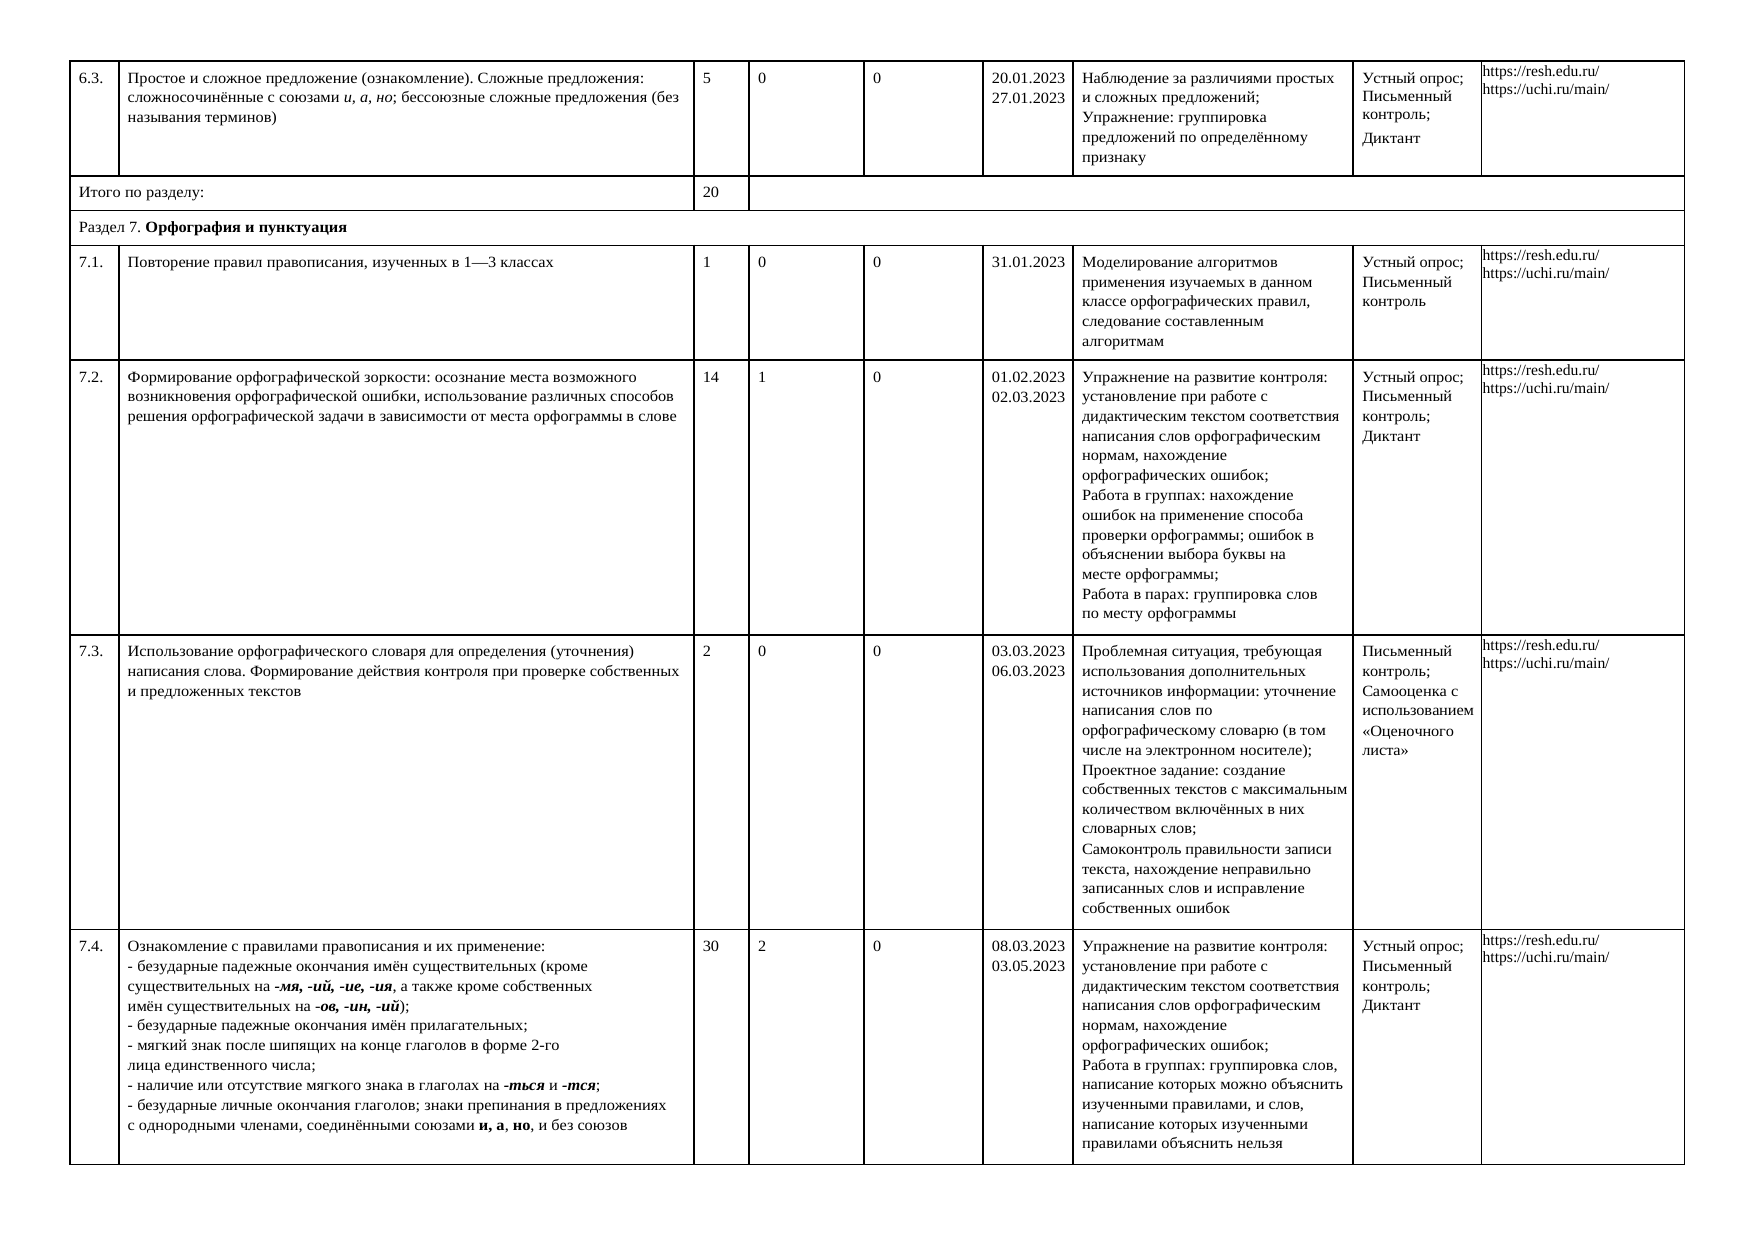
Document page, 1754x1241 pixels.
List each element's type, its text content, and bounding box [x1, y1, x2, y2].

table_header 20.01.2023 27.01.2023 [984, 62, 1072, 175]
table_cell 08.03.2023 03.05.2023 [984, 930, 1072, 1163]
table_cell 2 [695, 636, 748, 929]
table_cell 7.2. [71, 361, 118, 634]
table_cell Упражнение на развитие контроля: установление при работе с дидактическим текстом соответствия написания слов орфографическим нормам, нахождение орфографических ошибок; Работа в группах: нахождение ошибок на применение способа проверки орфограммы; ошибок в объяснении выбора буквы на месте орфограммы; Работа в парах: группировка слов по месту орфограммы [1074, 361, 1352, 634]
table_header Простое и сложное предложение (ознакомление). Сложные предложения: сложносочинённые с союзами и, а, но; бессоюзные сложные предложения (без называния терминов) [120, 62, 693, 175]
table_header https://resh.edu.ru/ https://uchi.ru/main/ [1482, 62, 1684, 175]
table_cell 0 [865, 246, 982, 359]
table_cell Использование орфографического словаря для определения (уточнения) написания слова. Формирование действия контроля при проверке собственных и предложенных текстов [120, 636, 693, 929]
table_cell Устный опрос; Письменный контроль; Диктант [1354, 930, 1481, 1163]
table_header 0 [750, 62, 863, 175]
table_cell Формирование орфографической зоркости: осознание места возможного возникновения орфографической ошибки, использование различных способов решения орфографической задачи в зависимости от места орфограммы в слове [120, 361, 693, 634]
table_cell 01.02.2023 02.03.2023 [984, 361, 1072, 634]
table_cell Моделирование алгоритмов применения изучаемых в данном классе орфографических правил, следование составленным алгоритмам [1074, 246, 1352, 359]
table_header Наблюдение за различиями простых и сложных предложений; Упражнение: группировка предложений по определённому признаку [1074, 62, 1352, 175]
table_cell Устный опрос; Письменный контроль; Диктант [1354, 361, 1481, 634]
table_cell 20 [695, 177, 748, 210]
table_cell Ознакомление с правилами правописания и их применение: безударные падежные окончания имён существительных (кроме существительных на -мя, -ий, -ие, -ия, а также кроме собственных имён существительных на -ов, -ин, -ий); безударные падежные окончания имён прилагательных; мягкий знак после шипящих на конце глаголов в форме 2-го лица единственного числа; наличие или отсутствие мягкого знака в глаголах на -ться и -тся; безударные личные окончания глаголов; знаки препинания в предложениях с однородными членами, соединёнными союзами и, а, но, и без союзов [120, 930, 693, 1163]
table_cell 14 [695, 361, 748, 634]
table_header 0 [865, 62, 982, 175]
table_cell 0 [750, 636, 863, 929]
table_cell Письменный контроль; Самооценка с использованием «Оценочного листа» [1354, 636, 1481, 929]
table_header 5 [695, 62, 748, 175]
table_cell 30 [695, 930, 748, 1163]
table_cell 7.1. [71, 246, 118, 359]
table_cell https://resh.edu.ru/ https://uchi.ru/main/ [1482, 361, 1684, 634]
table_cell Проблемная ситуация, требующая использования дополнительных источников информации: уточнение написания слов по орфографическому словарю (в том числе на электронном носителе); Проектное задание: создание собственных текстов с максимальным количеством включённых в них словарных слов; Самоконтроль правильности записи текста, нахождение неправильно записанных слов и исправление собственных ошибок [1074, 636, 1352, 929]
table_cell Итого по разделу: [71, 177, 693, 210]
table_cell Устный опрос; Письменный контроль [1354, 246, 1481, 359]
table_cell 7.3. [71, 636, 118, 929]
table_header 6.3. [71, 62, 118, 175]
table_cell 31.01.2023 [984, 246, 1072, 359]
table_cell 0 [865, 636, 982, 929]
table_cell 7.4. [71, 930, 118, 1163]
table_cell https://resh.edu.ru/ https://uchi.ru/main/ [1482, 636, 1684, 929]
table_cell 0 [750, 246, 863, 359]
table_cell 2 [750, 930, 863, 1163]
table_cell Повторение правил правописания, изученных в 1—3 классах [120, 246, 693, 359]
table_cell Раздел 7. Орфография и пунктуация [71, 211, 1684, 244]
table_cell [750, 177, 1684, 210]
table_cell 0 [865, 361, 982, 634]
table_cell 0 [865, 930, 982, 1163]
table_cell https://resh.edu.ru/ https://uchi.ru/main/ [1482, 930, 1684, 1163]
table_cell 03.03.2023 06.03.2023 [984, 636, 1072, 929]
table_cell https://resh.edu.ru/ https://uchi.ru/main/ [1482, 246, 1684, 359]
table_cell 1 [750, 361, 863, 634]
table_header Устный опрос; Письменный контроль; Диктант [1354, 62, 1481, 175]
table_cell Упражнение на развитие контроля: установление при работе с дидактическим текстом соответствия написания слов орфографическим нормам, нахождение орфографических ошибок; Работа в группах: группировка слов, написание которых можно объяснить изученными правилами, и слов, написание которых изученными правилами объяснить нельзя [1074, 930, 1352, 1163]
table_cell 1 [695, 246, 748, 359]
